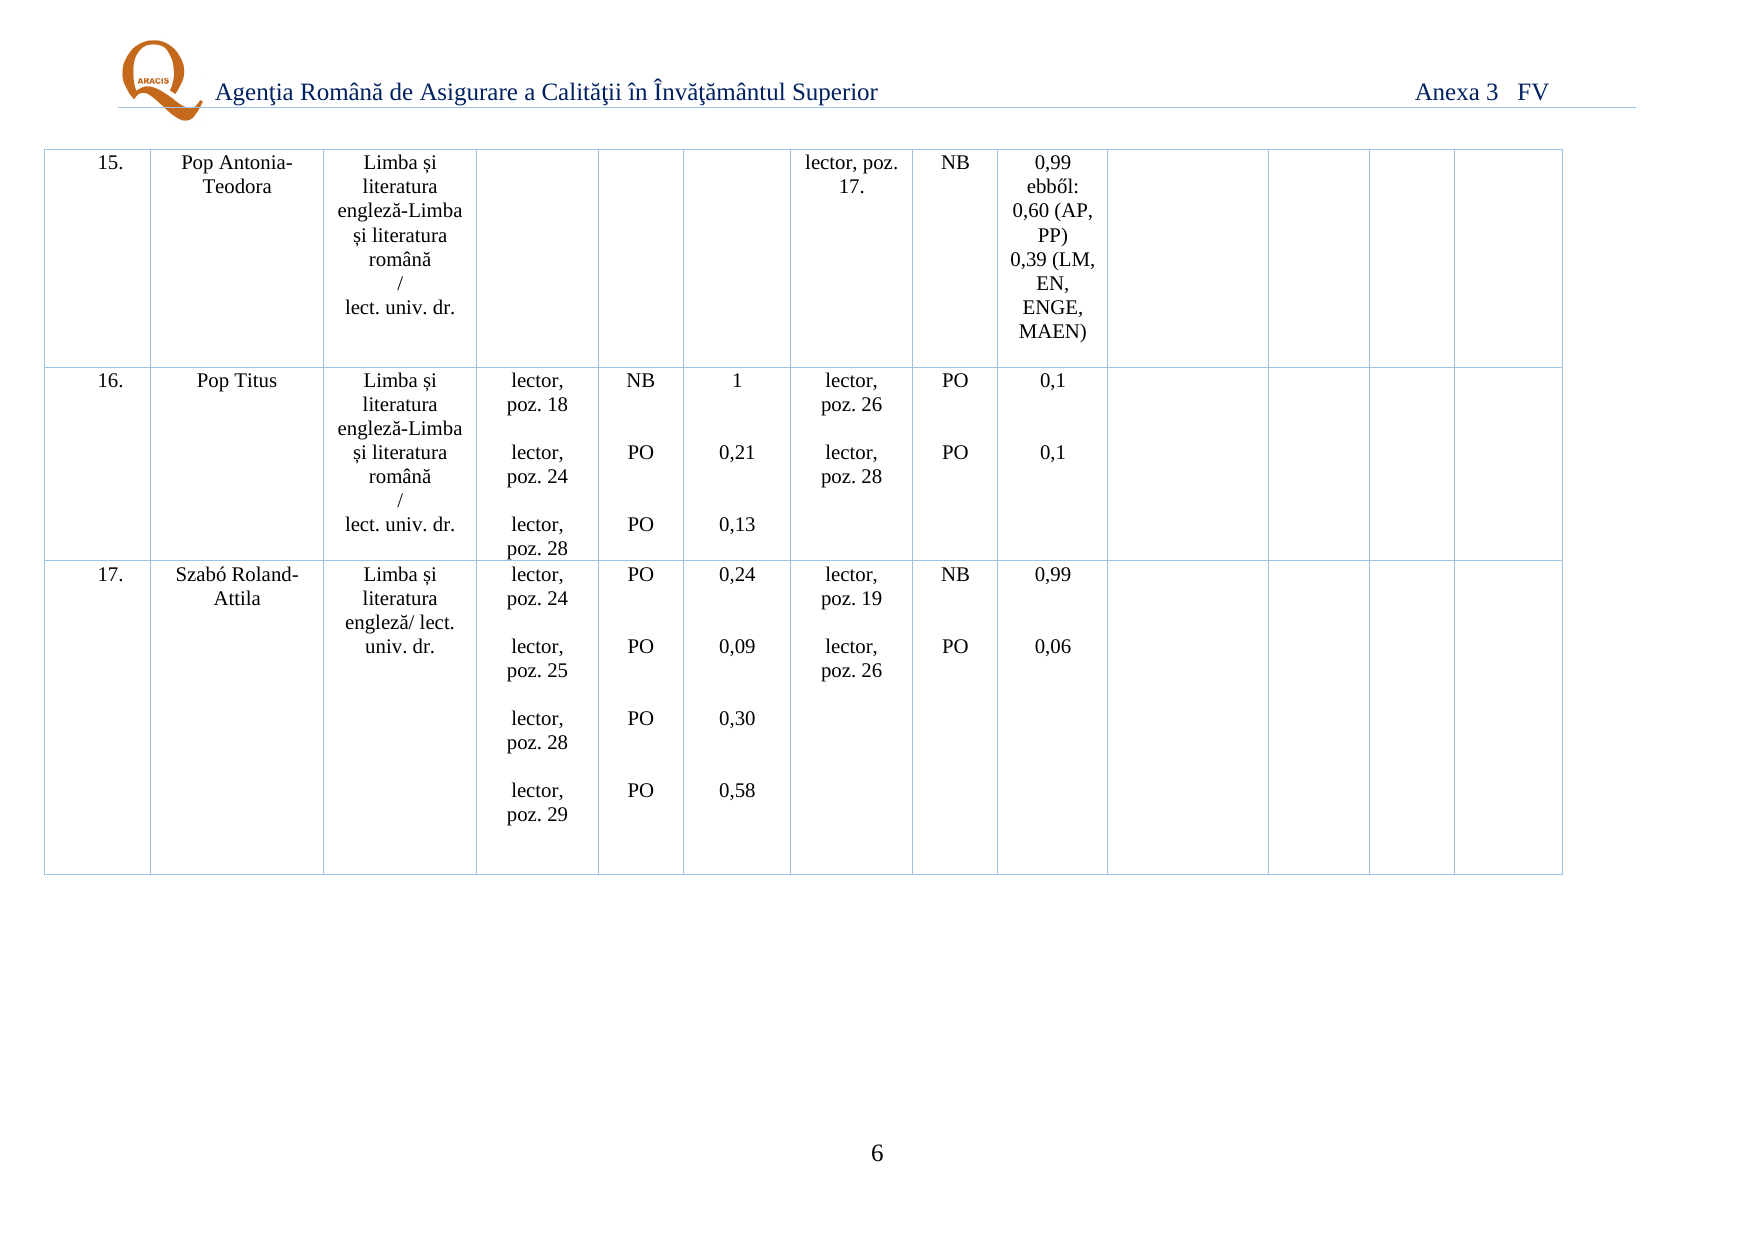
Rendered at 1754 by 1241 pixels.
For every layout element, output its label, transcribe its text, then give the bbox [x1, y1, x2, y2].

table_cell 1 0,21 0,13 [684, 368, 790, 560]
table_cell [45, 150, 150, 367]
table_cell Pop Titus [151, 368, 323, 560]
table_cell [1370, 561, 1454, 874]
table_cell Limba și literatura engleză-Limba și literatura română / lect. univ. dr. [324, 150, 476, 367]
table_cell lector, poz. 26 lector, poz. 28 [791, 368, 912, 560]
table_cell lector, poz. 18 lector, poz. 24 lector, poz. 28 [477, 368, 598, 560]
table_cell [1455, 150, 1562, 367]
table_cell 0,24 0,09 0,30 0,58 [684, 561, 790, 874]
table_cell [1370, 150, 1454, 367]
table_cell [45, 561, 150, 874]
table_cell [1269, 561, 1369, 874]
table_cell Limba și literatura engleză-Limba și literatura română / lect. univ. dr. [324, 368, 476, 560]
table_cell [1108, 368, 1268, 560]
table_cell [1269, 150, 1369, 367]
table_cell NB PO [913, 561, 997, 874]
table_cell NB [913, 150, 997, 367]
table_cell [1455, 561, 1562, 874]
table_cell Szabó Roland-Attila [151, 561, 323, 874]
table_cell 0,99 0,06 [998, 561, 1107, 874]
table_cell lector, poz. 24 lector, poz. 25 lector, poz. 28 lector, poz. 29 [477, 561, 598, 874]
table_cell [684, 150, 790, 367]
table_cell lector, poz. 17. [791, 150, 912, 367]
table_cell [1370, 368, 1454, 560]
table_cell lector, poz. 19 lector, poz. 26 [791, 561, 912, 874]
table_cell PO PO [913, 368, 997, 560]
table_cell NB PO PO [599, 368, 683, 560]
table_cell [599, 150, 683, 367]
table_cell 0,1 0,1 [998, 368, 1107, 560]
table_cell [1269, 368, 1369, 560]
table_cell [1108, 561, 1268, 874]
table_cell 0,99 ebből: 0,60 (AP, PP) 0,39 (LM, EN, ENGE, MAEN) [998, 150, 1107, 367]
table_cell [324, 561, 476, 874]
table_cell [45, 368, 150, 560]
table_cell PO PO PO PO [599, 561, 683, 874]
table_cell [477, 150, 598, 367]
table_cell [1455, 368, 1562, 560]
table_cell [1108, 150, 1268, 367]
table_cell Pop Antonia-Teodora [151, 150, 323, 367]
